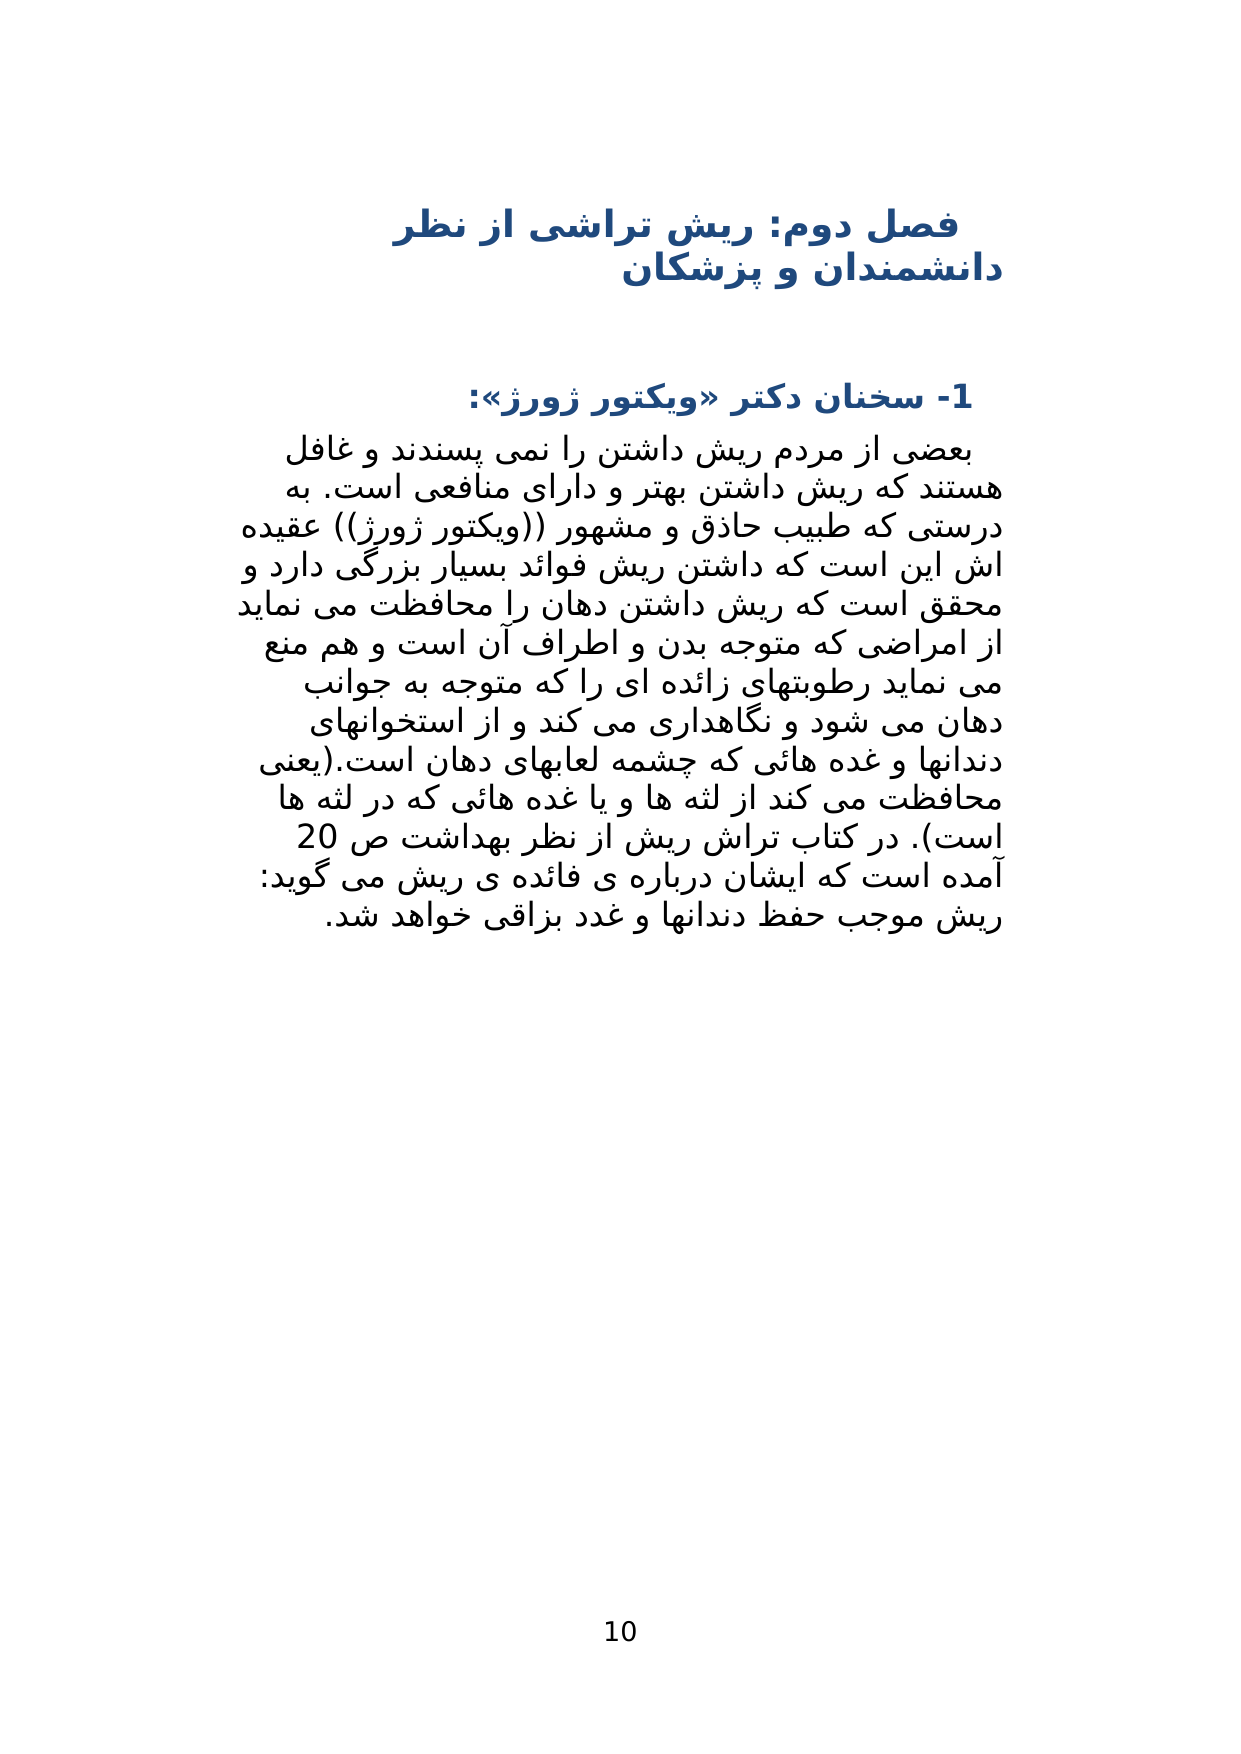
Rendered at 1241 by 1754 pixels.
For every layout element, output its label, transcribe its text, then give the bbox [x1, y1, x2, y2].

text بعضی از مردم ریش داشتن را نمی پسندند و غافل هستند که ریش داشتن بهتر و دارای منافعی است. به درستی که طبیب حاذق و مشهور ((ویکتور ژورژ)) عقیده اش این است که داشتن ریش فوائد بسیار بزرگی دارد و محقق است که ریش داشتن دهان را محافظت می نماید از امراضی که متوجه بدن و اطراف آن است و هم منع می نماید رطوبتهای زائده ای را که متوجه به جوانب دهان می شود و نگاهداری می کند و از استخوانهای دندانها و غده هائی که چشمه لعابهای دهان است.(یعنی محافظت می کند از لثه ها و یا غده هائی که در لثه ها است). در کتاب تراش ریش از نظر بهداشت ص 20 آمده است که ایشان درباره ی فائده ی ریش می گوید: ریش موجب حفظ دندانها و غدد بزاقی خواهد شد. [236, 429, 1004, 934]
subtitle 1- سخنان دکتر «ویکتور ژورژ»: [236, 378, 1004, 417]
subtitle فصل دوم: ریش تراشی از نظر دانشمندان و پزشکان [236, 202, 1004, 289]
